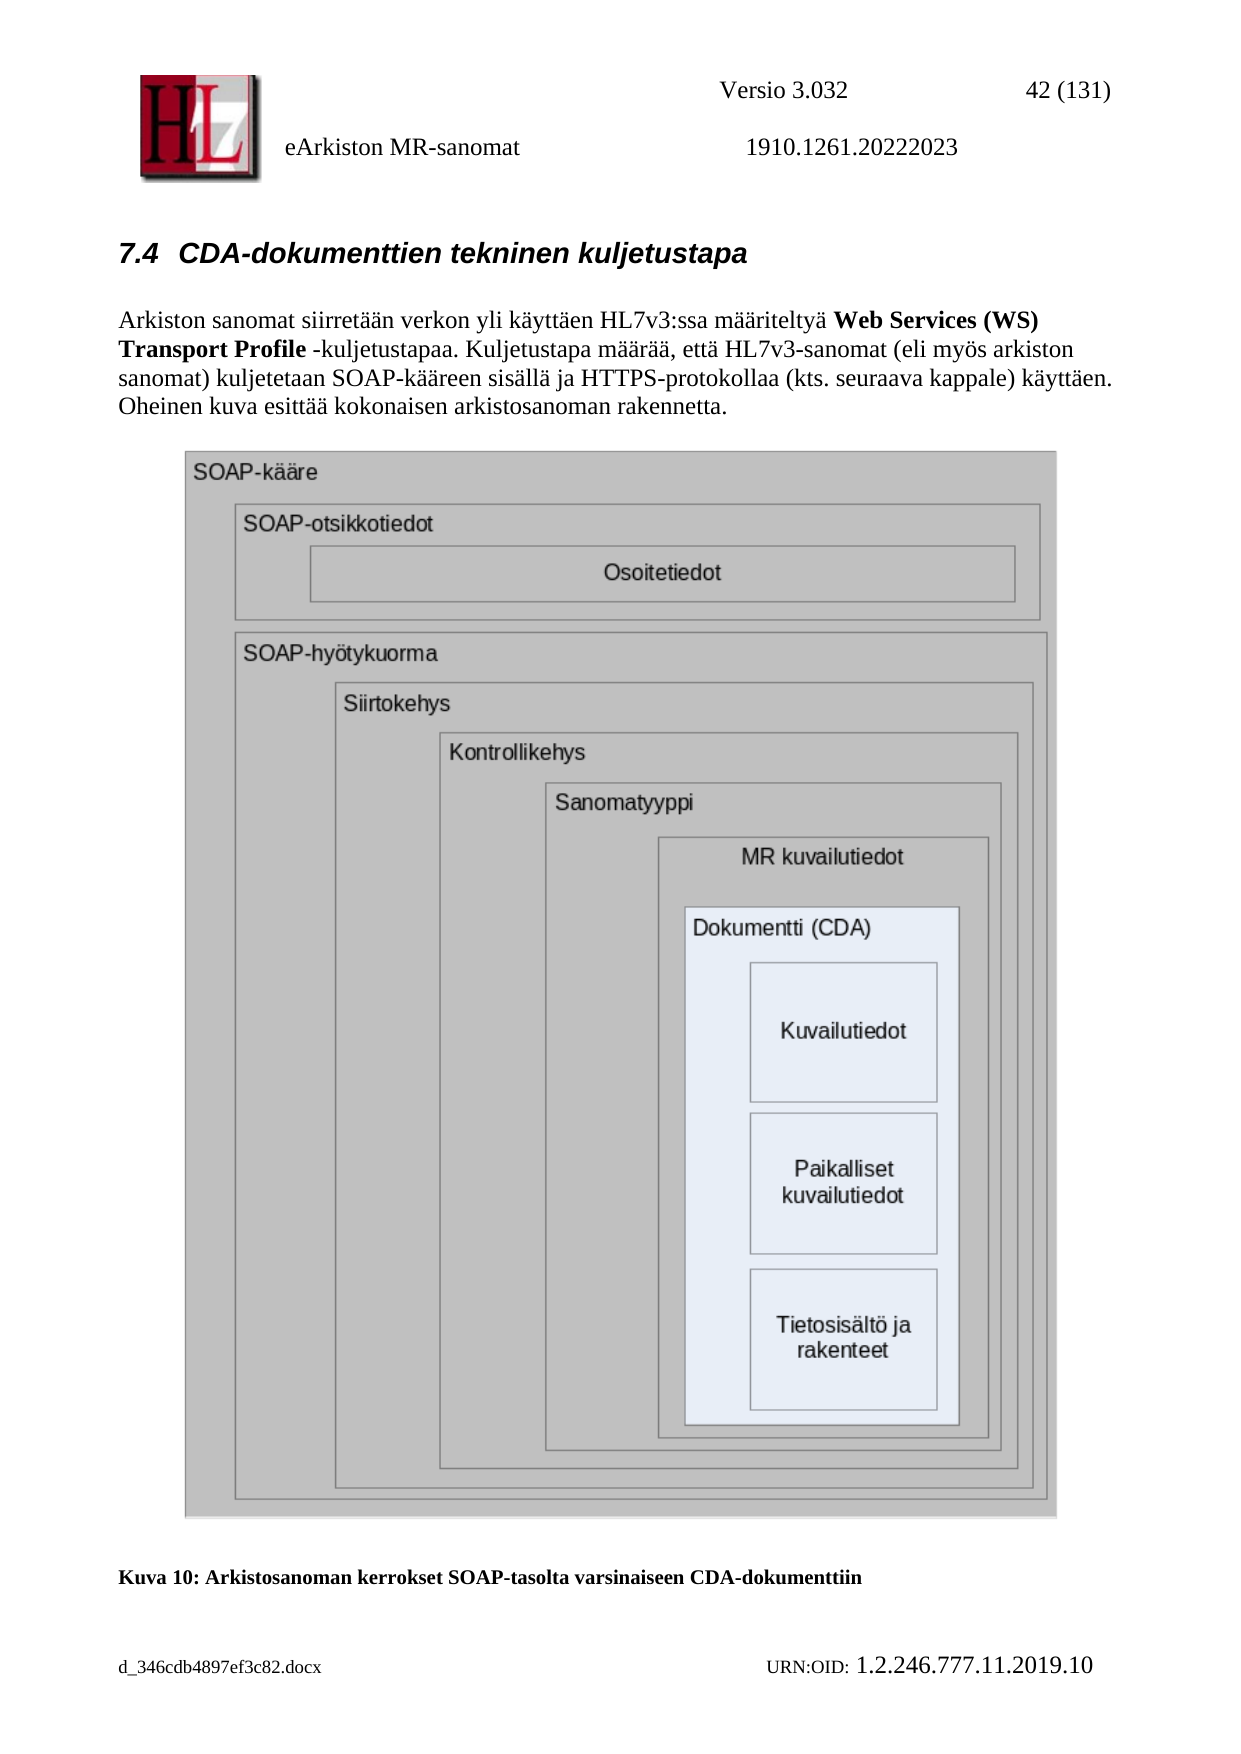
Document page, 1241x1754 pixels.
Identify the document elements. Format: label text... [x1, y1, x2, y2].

text Arkiston sanomat siirretään verkon yli käyttäen HL7v3:ssa määriteltyä Web Services (WS) Transport Profile -kuljetustapaa. Kuljetustapa määrää, että HL7v3-sanomat (eli myös arkiston sanomat) kuljetetaan SOAP-kääreen sisällä ja HTTPS-protokollaa (kts. seuraava kappale) käyttäen. Oheinen kuva esittää kokonaisen arkistosanoman rakennetta. [118, 305, 1122, 420]
text Kuva 10: Arkistosanoman kerrokset SOAP-tasolta varsinaiseen CDA-dokumenttiin [118, 1565, 1122, 1589]
subtitle CDA-dokumenttien tekninen kuljetustapa [118, 237, 1122, 270]
picture [140, 75, 263, 183]
